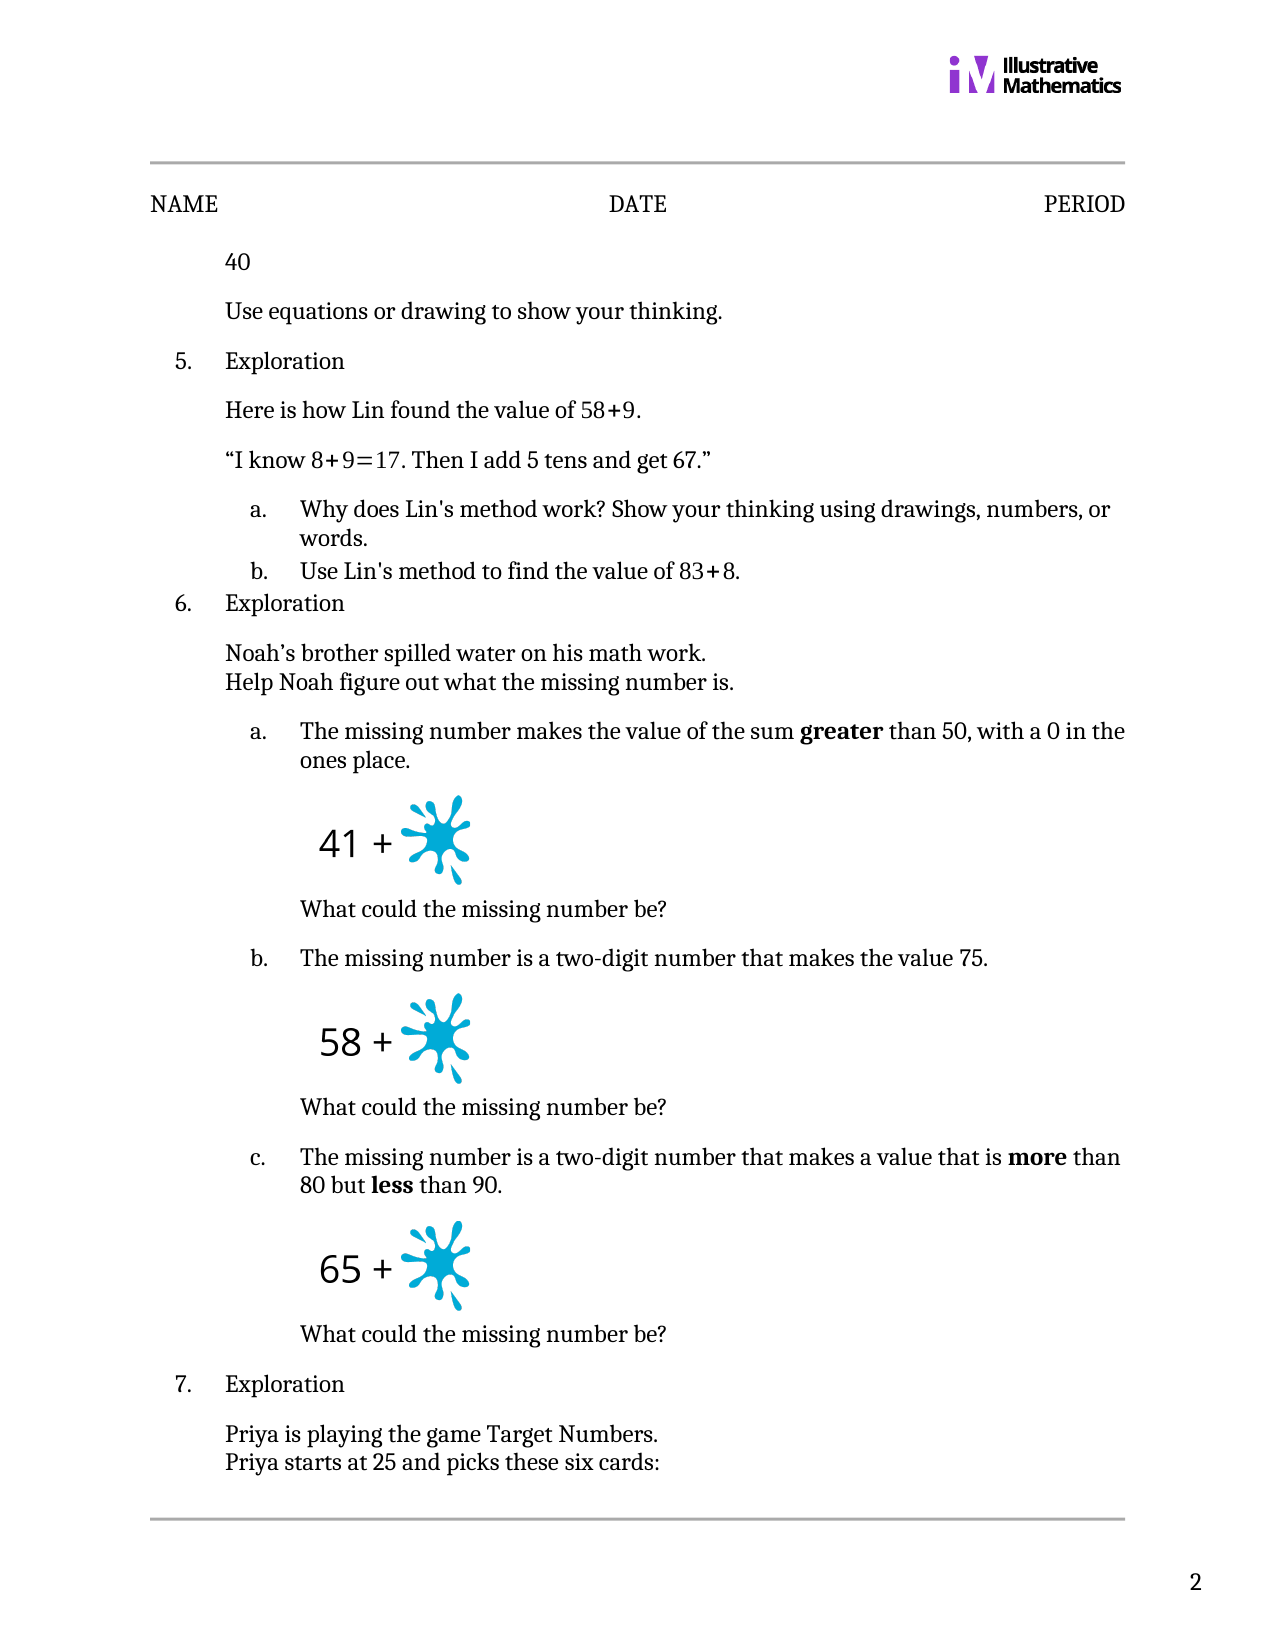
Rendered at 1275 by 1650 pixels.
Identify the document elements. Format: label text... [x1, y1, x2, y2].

picture [949, 55, 1121, 93]
picture [318, 1221, 471, 1311]
picture [318, 993, 471, 1084]
list What could the missing number be? [250, 1093, 1125, 1122]
list Noah’s brother spilled water on his math work. Help Noah figure out what the missing number is. [175, 639, 1125, 696]
list Why does Lin's method work? Show your thinking using drawings, numbers, or words. [250, 495, 1125, 553]
list “I know . Then I add 5 tens and get 67.” [175, 446, 1125, 474]
list Use equations or drawing to show your thinking. [175, 297, 1125, 326]
list What could the missing number be? [250, 1320, 1125, 1349]
picture [452, 795, 471, 827]
list The missing number is a two-digit number that makes a value that is more than 80 but less than 90. [250, 1143, 1125, 1200]
list The missing number is a two-digit number that makes the value 75. [250, 944, 1125, 973]
list Priya is playing the game Target Numbers. Priya starts at 25 and picks these six cards: [175, 1419, 1125, 1477]
list Exploration [175, 347, 1125, 375]
picture [318, 795, 471, 885]
picture [452, 1221, 471, 1253]
list Exploration [175, 589, 1125, 618]
list The missing number makes the value of the sum greater than 50, with a 0 in the ones place. [250, 717, 1125, 774]
picture [452, 993, 471, 1026]
list Here is how Lin found the value of . [175, 396, 1125, 425]
list What could the missing number be? [250, 895, 1125, 923]
list Exploration [175, 1370, 1125, 1399]
list Use Lin's method to find the value of . [250, 557, 1125, 585]
list 40 [175, 247, 1125, 276]
